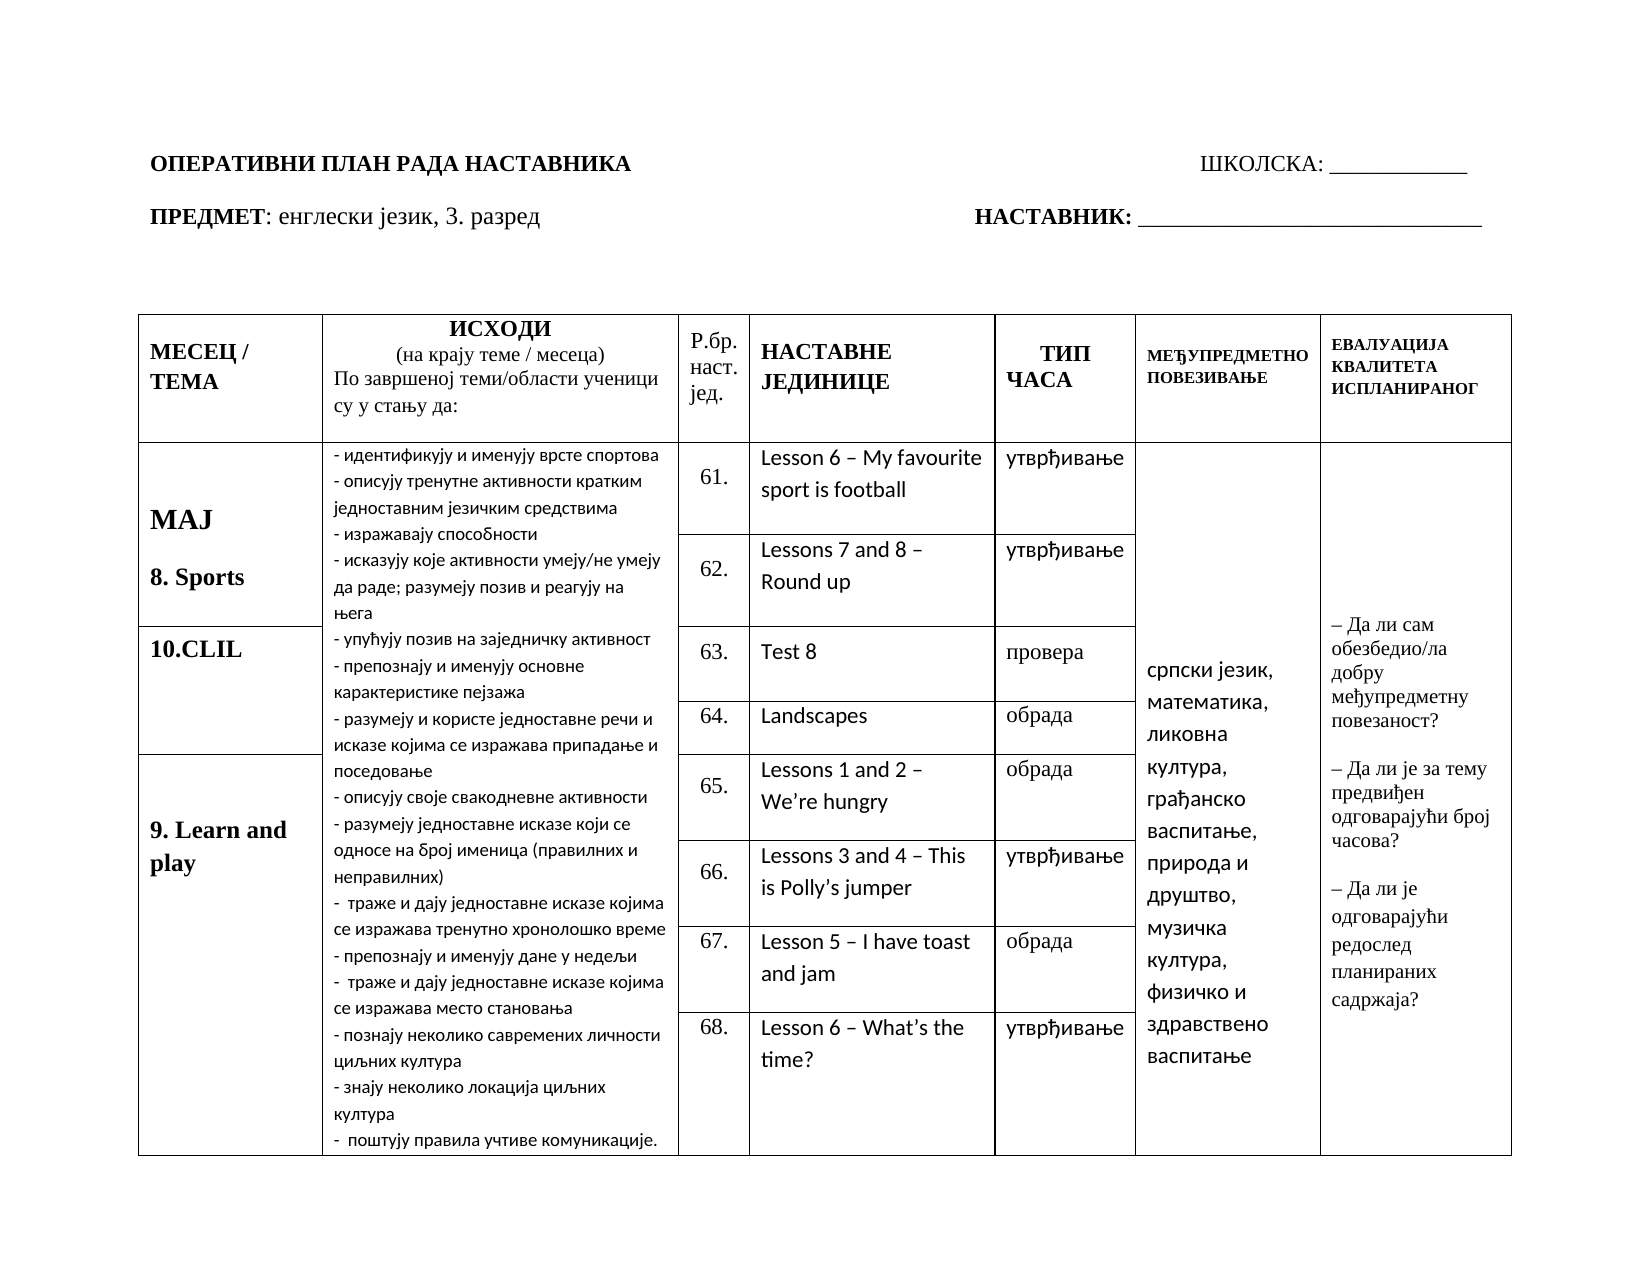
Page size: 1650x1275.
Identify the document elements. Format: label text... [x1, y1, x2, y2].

table_cell утврђивање [996, 1013, 1135, 1155]
table_cell 63. [679, 627, 749, 701]
table_header ИСХОДИ (на крају теме / месеца) По завршеној теми/области ученици су у стању да: [323, 315, 678, 442]
table_cell Lesson 6 – My favourite sport is football [750, 443, 994, 534]
table_header НАСТАВНЕ ЈЕДИНИЦЕ [750, 315, 994, 442]
table_cell МАЈ 8. Sports [139, 443, 322, 626]
table_cell ‒ Да ли сам обезбедио/ла добру међупредметну повезаност? ‒ Да ли је за тему предвиђен одговарајући број часова? ‒ Да ли је одговарајући редослед планираних садржаја? [1321, 443, 1511, 1155]
table_cell обрада [996, 702, 1135, 754]
table_cell српски језик, математика, ликовна култура, грађанско васпитање, природа и друштво, музичка култура, физичко и здравствено васпитање [1136, 443, 1320, 1155]
table_header ТИП ЧАСА [996, 315, 1135, 442]
table_cell Landscapes [750, 702, 994, 754]
table_header ЕВАЛУАЦИЈА КВАЛИТЕТА ИСПЛАНИРАНОГ [1321, 315, 1511, 442]
table_cell 10.CLIL [139, 627, 322, 754]
table_cell обрада [996, 927, 1135, 1012]
table_header МЕСЕЦ / ТЕМА [139, 315, 322, 442]
table_header Р.бр. наст. јед. [679, 315, 749, 442]
text ПРЕДМЕТ: енглески језик, 3. разред НАСТАВНИК: ______________________________ [150, 201, 1500, 230]
table_cell Lessons 7 and 8 – Round up [750, 535, 994, 626]
table_header МЕЂУПРЕДМЕТНО ПОВЕЗИВАЊЕ [1136, 315, 1320, 442]
table_cell 64. [679, 702, 749, 754]
table_cell Lesson 6 – What’s the time? [750, 1013, 994, 1155]
table_cell - идентификују и именују врсте спортова - описују тренутне активности кратким једноставним језичким средствима - изражавају способности - исказују које активности умеју/не умеју да раде; разумеју позив и реагују на њега - упућују позив на заједничку активност - препознају и именују основне карактеристике пејзажа - разумеју и користе једноставне речи и исказе којима се изражава припадање и поседовање - описују своје свакодневне активности - разумеју једноставне исказе који се односе на број именица (правилних и неправилних) - траже и дају једноставне исказе којима се изражава тренутно хронолошко време - препознају и именују дане у недељи - траже и дају једноставне исказе којима се изражава место становања - познају неколико савремених личности циљних култура - знају неколико локација циљних култура - поштују правила учтиве комуникације. [323, 443, 678, 1155]
table_cell 61. [679, 443, 749, 534]
table_cell утврђивање [996, 443, 1135, 534]
table_cell 66. [679, 841, 749, 926]
table_cell Lessons 1 and 2 – We’re hungry [750, 755, 994, 840]
table_cell 67. [679, 927, 749, 1012]
table_cell 65. [679, 755, 749, 840]
table_cell 9. Learn and play [139, 755, 322, 1155]
table_cell 62. [679, 535, 749, 626]
table_cell Test 8 [750, 627, 994, 701]
table_cell утврђивање [996, 535, 1135, 626]
table_cell утврђивање [996, 841, 1135, 926]
table_cell Lesson 5 – I have toast and jam [750, 927, 994, 1012]
table_cell Lessons 3 and 4 – This is Polly’s jumper [750, 841, 994, 926]
table_cell провера [996, 627, 1135, 701]
table_cell обрада [996, 755, 1135, 840]
table_cell 68. [679, 1013, 749, 1155]
text ОПЕРАТИВНИ ПЛАН РАДА НАСТАВНИКА ШКОЛСКА: ____________ [150, 150, 1500, 176]
